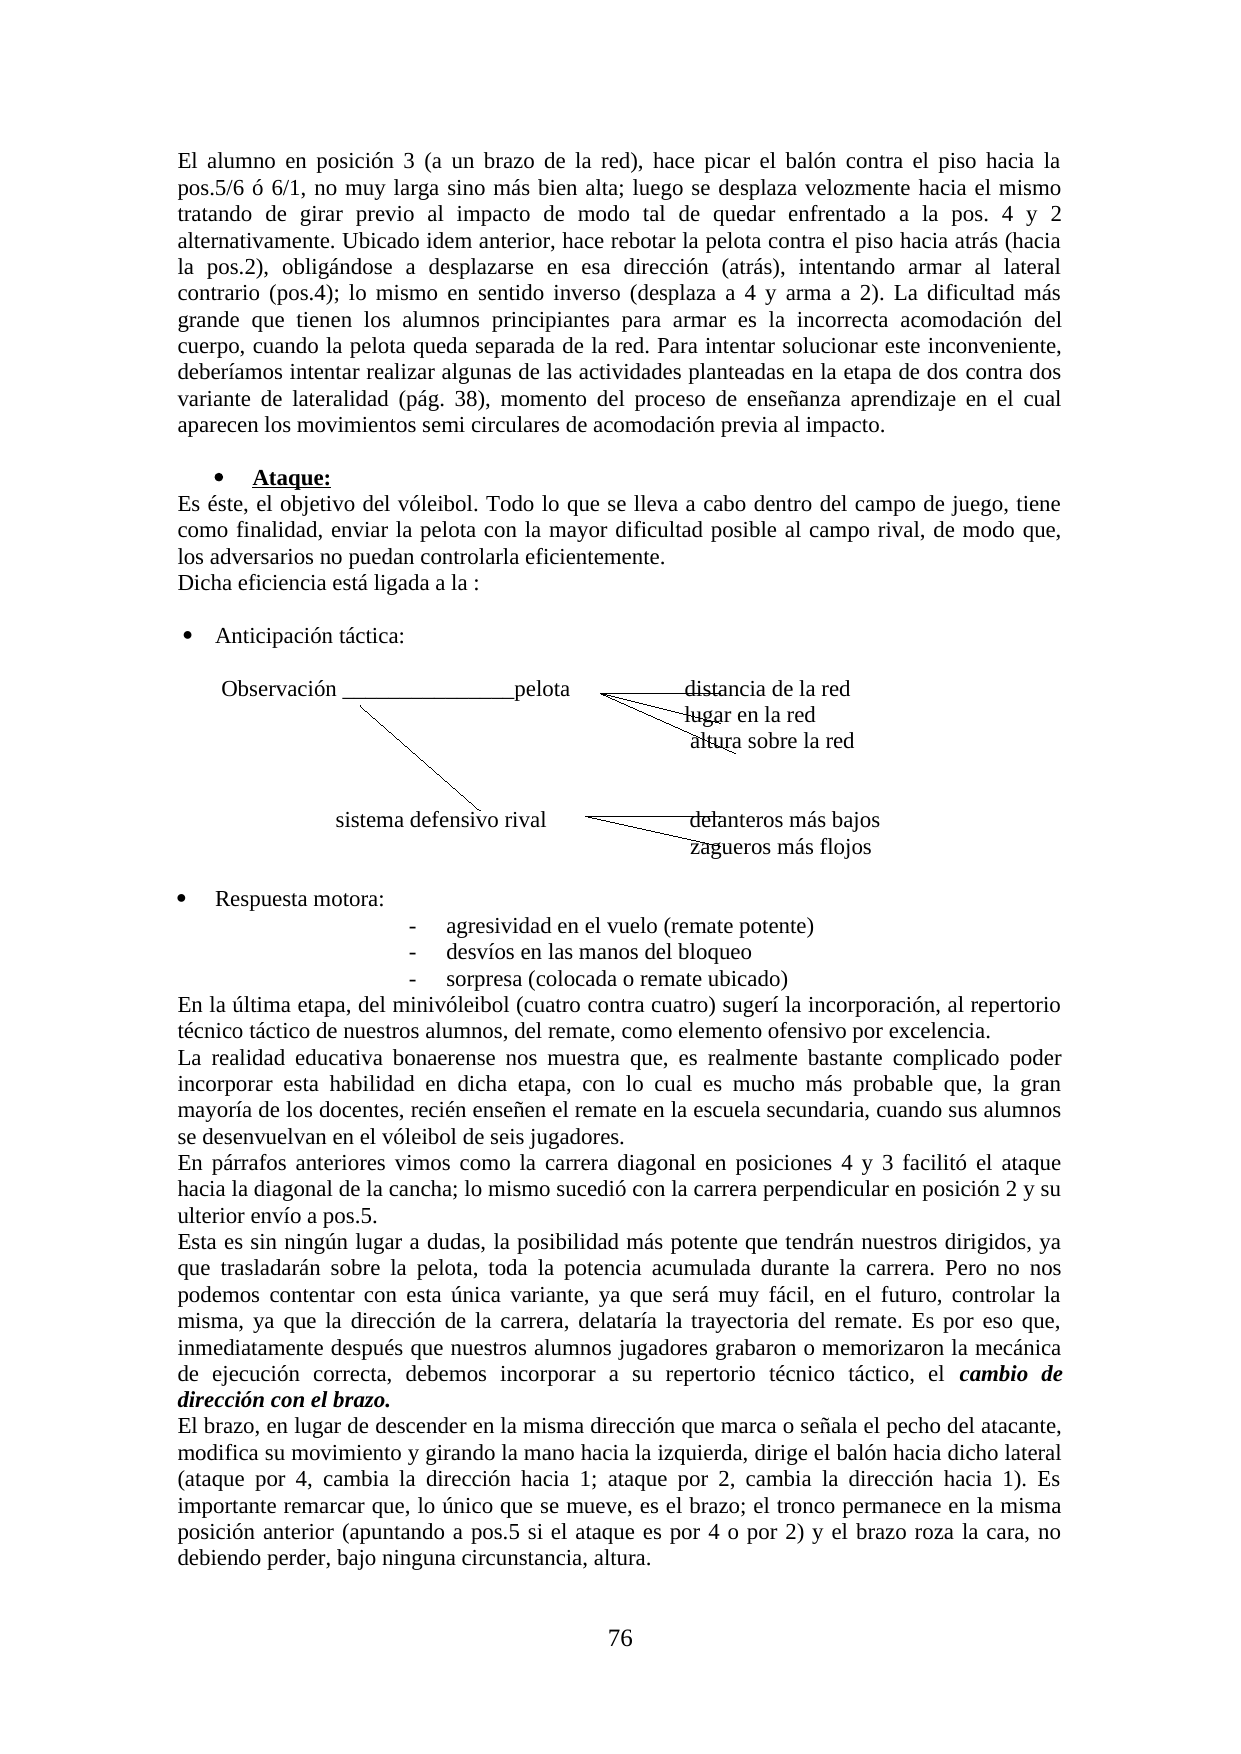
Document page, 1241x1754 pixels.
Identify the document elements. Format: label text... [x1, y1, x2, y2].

text En párrafos anteriores vimos como la carrera diagonal en posiciones 4 y 3 facilitó el ataque hacia la diagonal de la cancha; lo mismo sucedió con la carrera perpendicular en posición 2 y su ulterior envío a pos.5. [177, 1149, 1063, 1228]
text sistema defensivo rival delanteros más bajos [221, 806, 1063, 833]
text Observación _______________pelota distancia de la red [221, 675, 1063, 701]
list desvíos en las manos del bloqueo [408, 938, 1063, 964]
text Es éste, el objetivo del vóleibol. Todo lo que se lleva a cabo dentro del campo de juego, tiene como finalidad, enviar la pelota con la mayor dificultad posible al campo rival, de modo que, los adversarios no puedan controlarla eficientemente. [177, 490, 1063, 569]
list Ataque: [215, 464, 1063, 490]
text lugar en la red [221, 701, 1063, 727]
text La realidad educativa bonaerense nos muestra que, es realmente bastante complicado poder incorporar esta habilidad en dicha etapa, con lo cual es mucho más probable que, la gran mayoría de los docentes, recién enseñen el remate en la escuela secundaria, cuando sus alumnos se desenvuelvan en el vóleibol de seis jugadores. [177, 1044, 1063, 1149]
list Respuesta motora: [177, 886, 1063, 912]
text Esta es sin ningún lugar a dudas, la posibilidad más potente que tendrán nuestros dirigidos, ya que trasladarán sobre la pelota, toda la potencia acumulada durante la carrera. Pero no nos podemos contentar con esta única variante, ya que será muy fácil, en el futuro, controlar la misma, ya que la dirección de la carrera, delataría la trayectoria del remate. Es por eso que, inmediatamente después que nuestros alumnos jugadores grabaron o memorizaron la mecánica de ejecución correcta, debemos incorporar a su repertorio técnico táctico, el cambio de dirección con el brazo. [177, 1228, 1063, 1413]
text En la última etapa, del minivóleibol (cuatro contra cuatro) sugerí la incorporación, al repertorio técnico táctico de nuestros alumnos, del remate, como elemento ofensivo por excelencia. [177, 991, 1063, 1044]
list Anticipación táctica: [183, 622, 1063, 648]
text zagueros más flojos [221, 833, 1063, 859]
text altura sobre la red [221, 727, 1063, 754]
text El alumno en posición 3 (a un brazo de la red), hace picar el balón contra el piso hacia la pos.5/6 ó 6/1, no muy larga sino más bien alta; luego se desplaza velozmente hacia el mismo tratando de girar previo al impacto de modo tal de quedar enfrentado a la pos. 4 y 2 alternativamente. Ubicado idem anterior, hace rebotar la pelota contra el piso hacia atrás (hacia la pos.2), obligándose a desplazarse en esa dirección (atrás), intentando armar al lateral contrario (pos.4); lo mismo en sentido inverso (desplaza a 4 y arma a 2). La dificultad más grande que tienen los alumnos principiantes para armar es la incorrecta acomodación del cuerpo, cuando la pelota queda separada de la red. Para intentar solucionar este inconveniente, deberíamos intentar realizar algunas de las actividades planteadas en la etapa de dos contra dos variante de lateralidad (pág. 38), momento del proceso de enseñanza aprendizaje en el cual aparecen los movimientos semi circulares de acomodación previa al impacto. [177, 148, 1063, 437]
text Dicha eficiencia está ligada a la : [177, 569, 1063, 596]
text El brazo, en lugar de descender en la misma dirección que marca o señala el pecho del atacante, modifica su movimiento y girando la mano hacia la izquierda, dirige el balón hacia dicho lateral (ataque por 4, cambia la dirección hacia 1; ataque por 2, cambia la dirección hacia 1). Es importante remarcar que, lo único que se mueve, es el brazo; el tronco permanece en la misma posición anterior (apuntando a pos.5 si el ataque es por 4 o por 2) y el brazo roza la cara, no debiendo perder, bajo ninguna circunstancia, altura. [177, 1413, 1063, 1571]
list sorpresa (colocada o remate ubicado) [408, 964, 1063, 991]
list agresividad en el vuelo (remate potente) [408, 912, 1063, 938]
